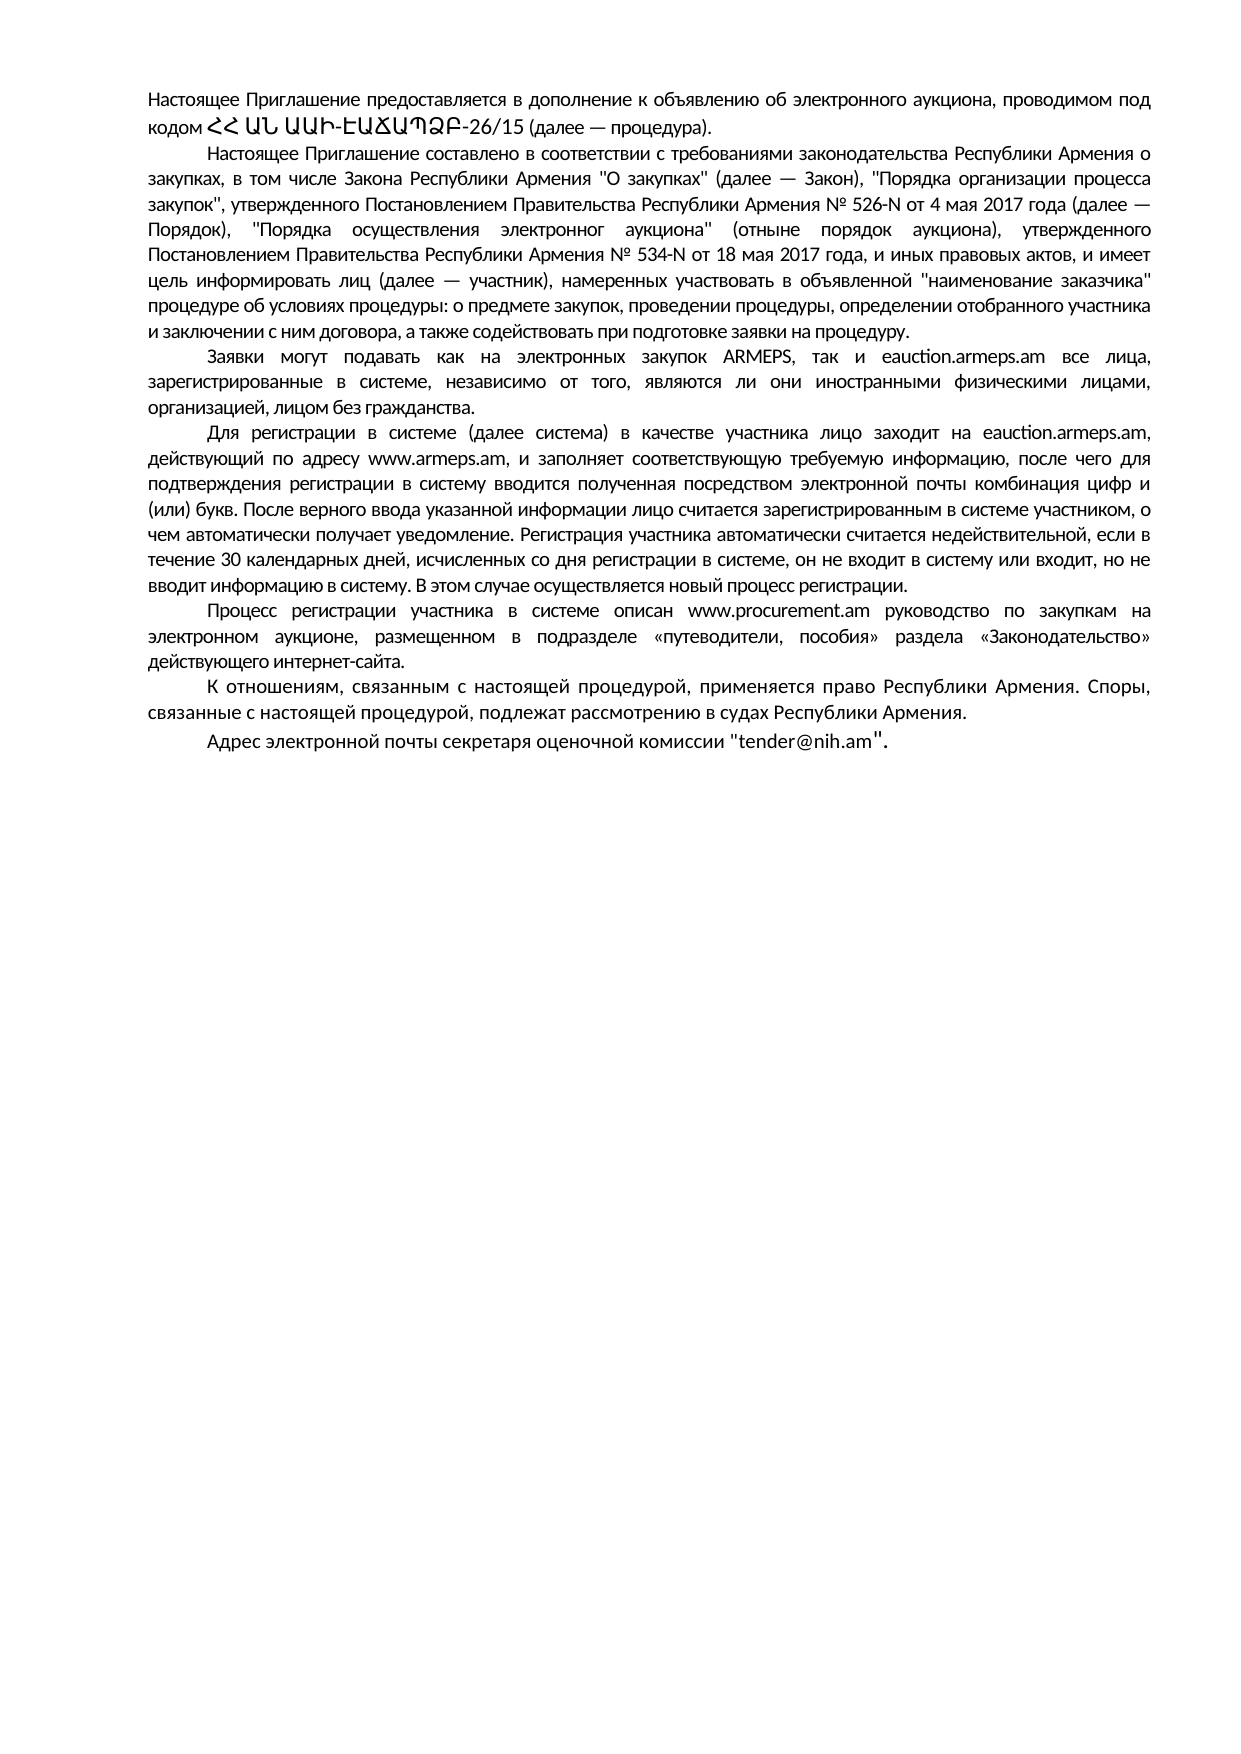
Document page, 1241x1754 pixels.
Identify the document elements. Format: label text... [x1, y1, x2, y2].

text Заявки могут подавать как на электронных закупок ARMEPS, так и eauction.armeps.am все лица, зарегистрированные в системе, независимо от того, являются ли они иностранными физическими лицами, организацией, лицом без гражданства. [148, 343, 1152, 419]
text Для регистрации в системе (далее система) в качестве участника лицо заходит на eauction.armeps.am, действующий по адресу www.armeps.am, и заполняет соответствующую требуемую информацию, после чего для подтверждения регистрации в систему вводится полученная посредством электронной почты комбинация цифр и (или) букв. После верного ввода указанной информации лицо считается зарегистрированным в системе участником, о чем автоматически получает уведомление. Регистрация участника автоматически считается недействительной, если в течение 30 календарных дней, исчисленных со дня регистрации в системе, он не входит в систему или входит, но не вводит информацию в систему. В этом случае осуществляется новый процесс регистрации. [148, 419, 1152, 597]
text Настоящее Приглашение предоставляется в дополнение к объявлению об электронного аукциона, проводимом под кодом ՀՀ ԱՆ ԱԱԻ-ԷԱՃԱՊՁԲ-26/15 (далее — процедура). [148, 86, 1152, 140]
text Адрес электронной почты секретаря оценочной комиссии "tender@nih.am". [148, 724, 1152, 755]
text Процесс регистрации участника в системе описан www.procurement.am руководство по закупкам на электронном аукционе, размещенном в подразделе «путеводители, пособия» раздела «Законодательство» действующего интернет-сайта. [148, 597, 1152, 674]
text К отношениям, связанным с настоящей процедурой, применяется право Республики Армения. Споры, связанные с настоящей процедурой, подлежат рассмотрению в судах Республики Армения. [148, 674, 1152, 724]
text Настоящее Приглашение составлено в соответствии с требованиями законодательства Республики Армения о закупках, в том числе Закона Республики Армения "О закупках" (далее — Закон), "Порядка организации процесса закупок", утвержденного Постановлением Правительства Республики Армения № 526-N от 4 мая 2017 года (далее — Порядок), "Порядка осуществления электронног аукциона" (отныне порядок аукциона), утвержденного Постановлением Правительства Республики Армения № 534-N от 18 мая 2017 года, и иных правовых актов, и имеет цель информировать лиц (далее — участник), намеренных участвовать в объявленной "наименование заказчика" процедуре об условиях процедуры: о предмете закупок, проведении процедуры, определении отобранного участника и заключении с ним договора, а также содействовать при подготовке заявки на процедуру. [148, 140, 1152, 343]
